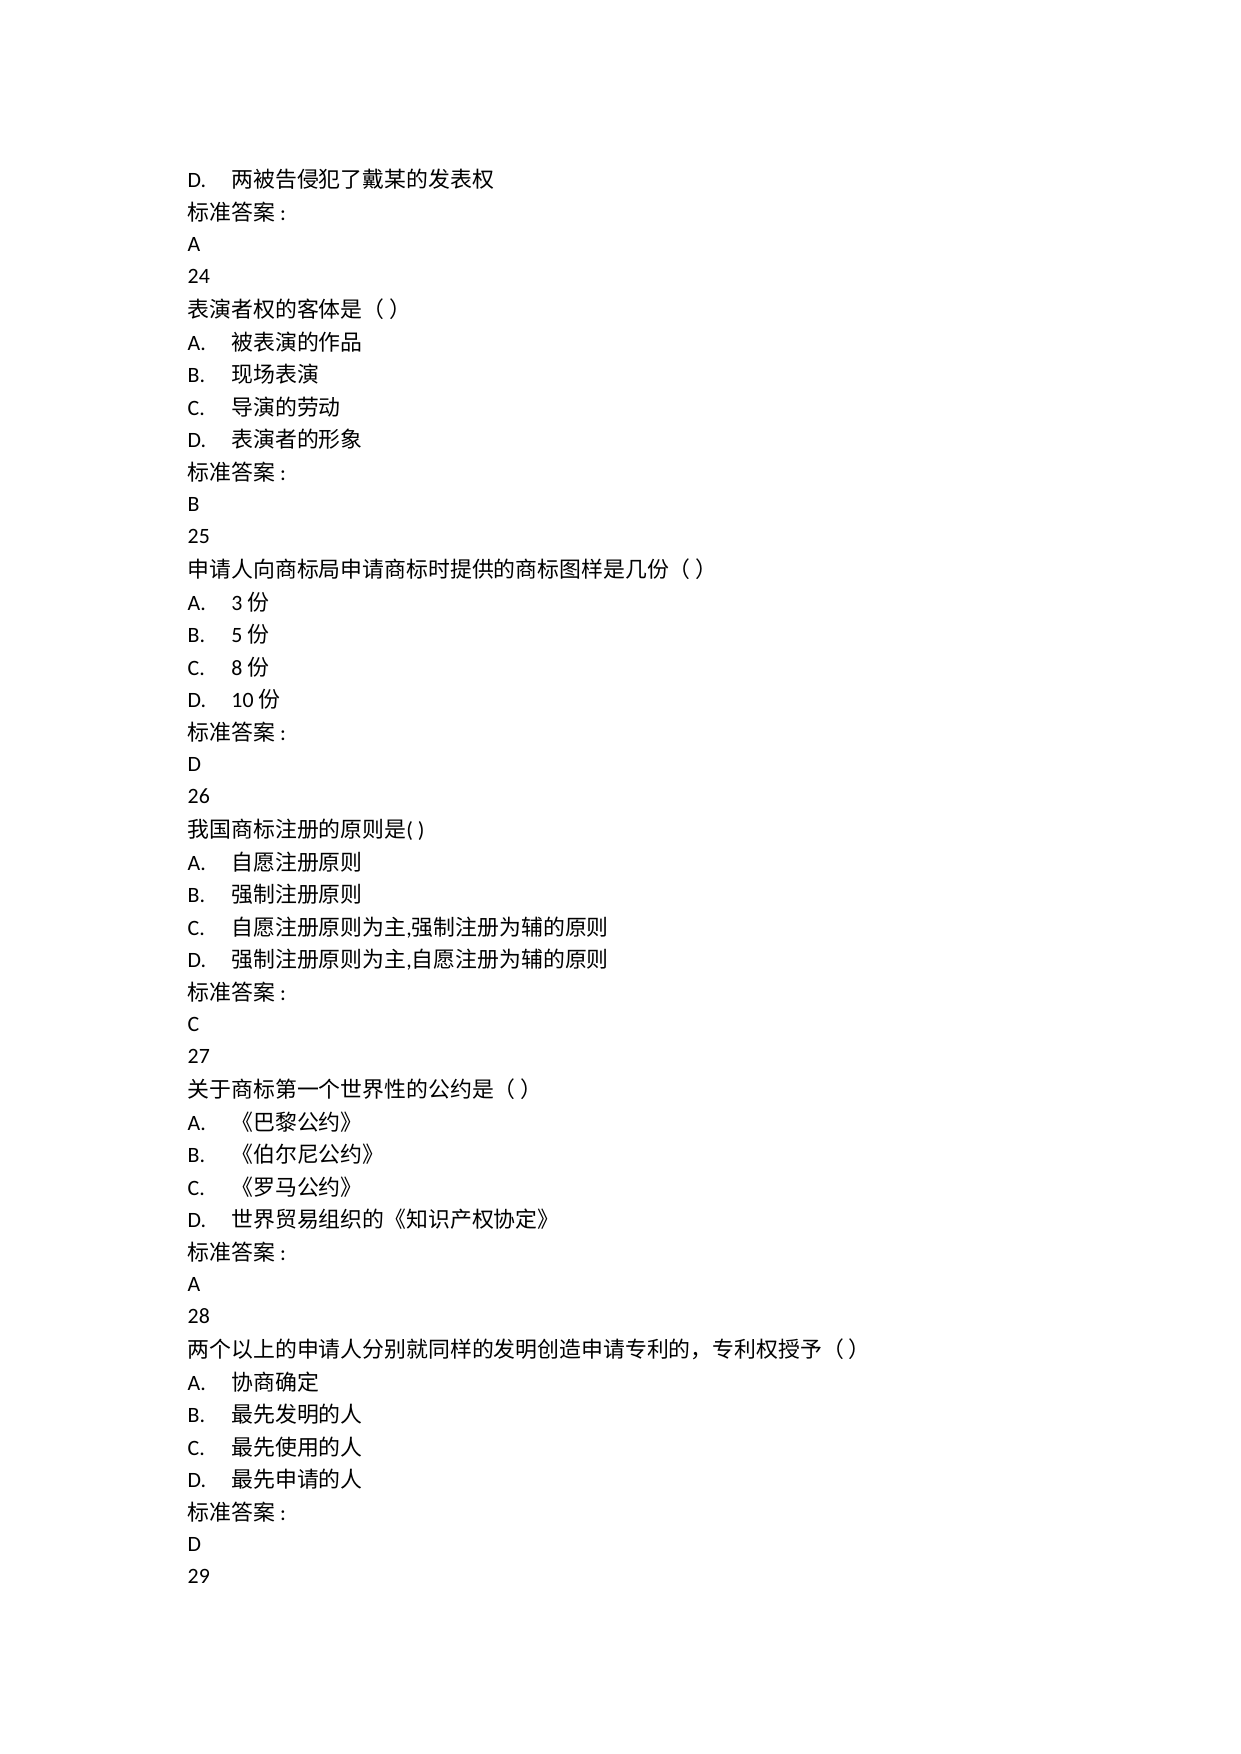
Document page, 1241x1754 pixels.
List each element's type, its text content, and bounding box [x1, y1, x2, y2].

text 标准答案 : [187, 714, 1053, 747]
text A. 3份 [187, 584, 1053, 617]
text 标准答案 : [187, 1494, 1053, 1527]
text 25 [187, 519, 1053, 552]
text A [187, 1267, 1053, 1299]
text A [187, 227, 1053, 259]
text B. 《伯尔尼公约》 [187, 1137, 1053, 1169]
text D. 表演者的形象 [187, 422, 1053, 454]
text C. 最先使用的人 [187, 1429, 1053, 1462]
text 标准答案 : [187, 1234, 1053, 1267]
text 27 [187, 1039, 1053, 1072]
text C [187, 1007, 1053, 1039]
text 表演者权的客体是（ ） [187, 292, 1053, 324]
text B. 现场表演 [187, 357, 1053, 389]
text D. 两被告侵犯了戴某的发表权 [187, 162, 1053, 194]
text C. 8份 [187, 649, 1053, 682]
text 申请人向商标局申请商标时提供的商标图样是几份（ ） [187, 552, 1053, 584]
text A. 自愿注册原则 [187, 844, 1053, 877]
text C. 自愿注册原则为主,强制注册为辅的原则 [187, 909, 1053, 942]
text 关于商标第一个世界性的公约是（ ） [187, 1072, 1053, 1104]
text 标准答案 : [187, 194, 1053, 227]
text 29 [187, 1559, 1053, 1592]
text B [187, 487, 1053, 519]
text 标准答案 : [187, 454, 1053, 487]
text D. 最先申请的人 [187, 1462, 1053, 1494]
text 两个以上的申请人分别就同样的发明创造申请专利的，专利权授予（ ） [187, 1332, 1053, 1364]
text D. 10份 [187, 682, 1053, 714]
text D [187, 747, 1053, 779]
text 26 [187, 779, 1053, 812]
text 28 [187, 1299, 1053, 1332]
text 我国商标注册的原则是( ) [187, 812, 1053, 844]
text C. 导演的劳动 [187, 389, 1053, 422]
text B. 5份 [187, 617, 1053, 649]
text 24 [187, 259, 1053, 292]
text B. 强制注册原则 [187, 877, 1053, 909]
text A. 被表演的作品 [187, 324, 1053, 357]
text A. 协商确定 [187, 1364, 1053, 1397]
text B. 最先发明的人 [187, 1397, 1053, 1429]
text 标准答案 : [187, 974, 1053, 1007]
text C. 《罗马公约》 [187, 1169, 1053, 1202]
text A. 《巴黎公约》 [187, 1104, 1053, 1137]
text D. 强制注册原则为主,自愿注册为辅的原则 [187, 942, 1053, 974]
text D [187, 1527, 1053, 1559]
text D. 世界贸易组织的《知识产权协定》 [187, 1202, 1053, 1234]
